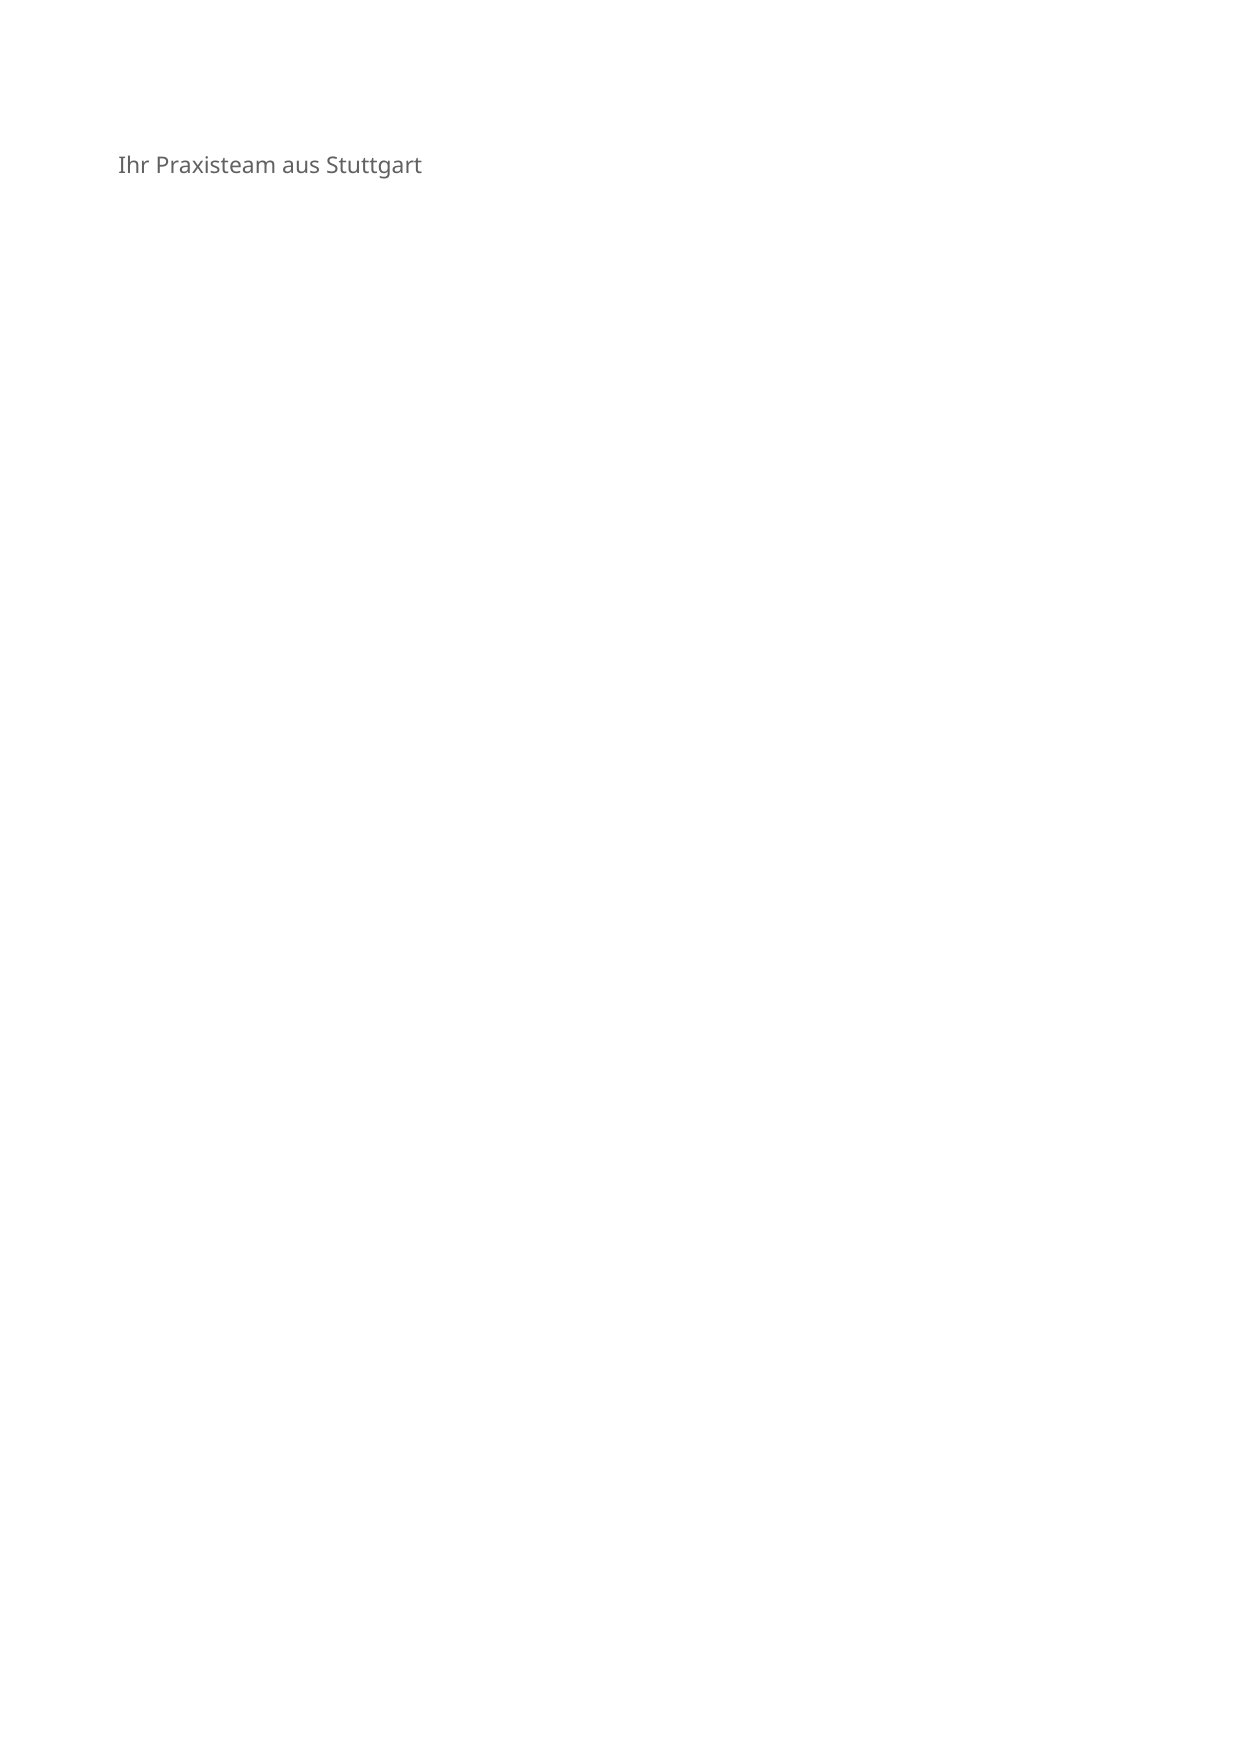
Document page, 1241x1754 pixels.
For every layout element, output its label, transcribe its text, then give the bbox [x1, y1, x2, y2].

text Ihr Praxisteam aus Stuttgart [118, 149, 1122, 181]
